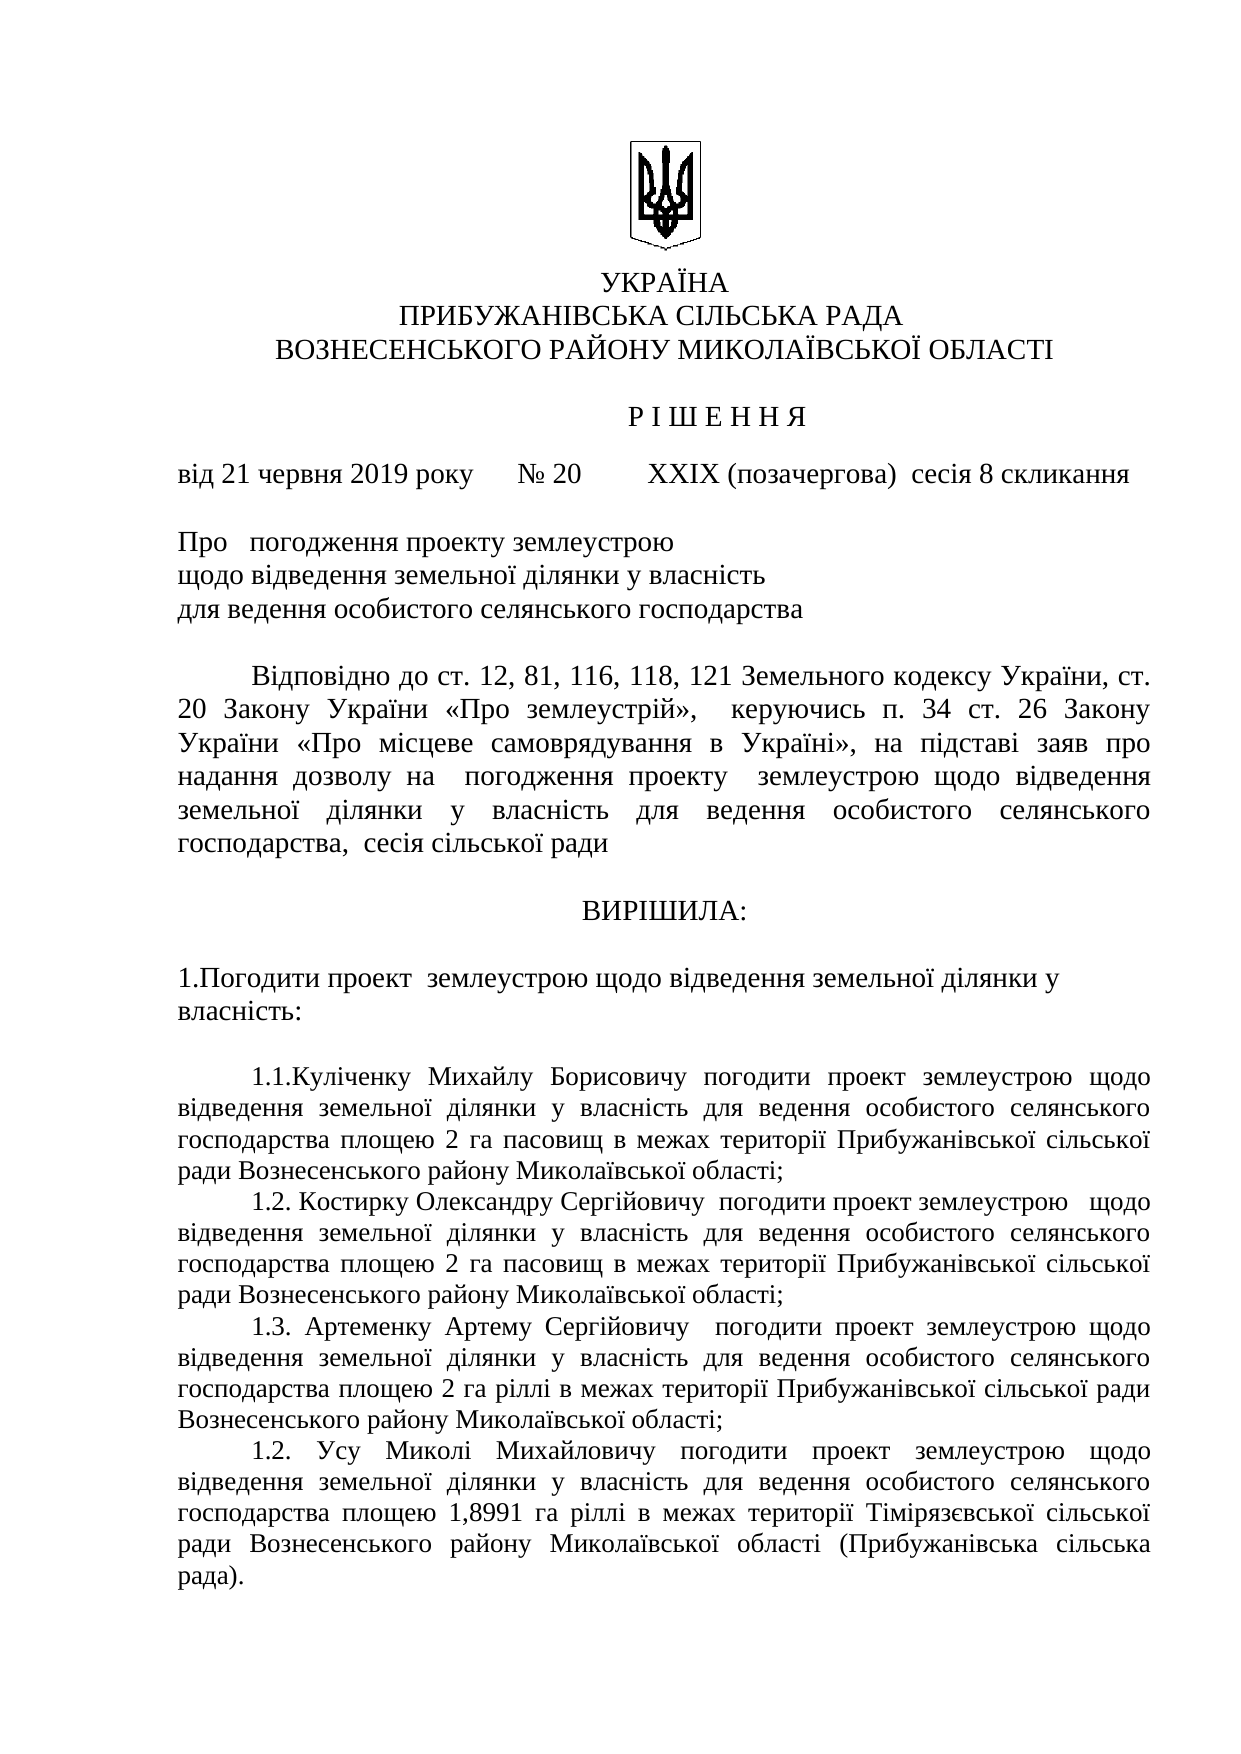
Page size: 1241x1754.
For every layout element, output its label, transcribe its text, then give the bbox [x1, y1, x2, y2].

text 1.3. Артеменку Артему Сергійовичу погодити проект землеустрою щодо відведення земельної ділянки у власність для ведення особистого селянського господарства площею 2 га ріллі в межах території Прибужанівської сільської ради Вознесенського району Миколаївської області; [177, 1309, 1152, 1434]
text 1.2. Усу Миколі Михайловичу погодити проект землеустрою щодо відведення земельної ділянки у власність для ведення особистого селянського господарства площею 1,8991 га ріллі в межах території Тімірязєвської сільської ради Вознесенського району Миколаївської області (Прибужанівська сільська рада). [177, 1434, 1152, 1590]
text ВОЗНЕСЕНСЬКОГО РАЙОНУ МИКОЛАЇВСЬКОЇ ОБЛАСТІ [177, 332, 1152, 366]
text 1.2. Костирку Олександру Сергійовичу погодити проект землеустрою щодо відведення земельної ділянки у власність для ведення особистого селянського господарства площею 2 га пасовищ в межах території Прибужанівської сільської ради Вознесенського району Миколаївської області; [177, 1185, 1152, 1309]
text УКРАЇНА [177, 265, 1152, 298]
text Р І Ш Е Н Н Я [177, 399, 1152, 433]
text для ведення особистого селянського господарства [177, 591, 1152, 624]
text 1.1.Куліченку Михайлу Борисовичу погодити проект землеустрою щодо відведення земельної ділянки у власність для ведення особистого селянського господарства площею 2 га пасовищ в межах території Прибужанівської сільської ради Вознесенського району Миколаївської області; [177, 1060, 1152, 1185]
text ПРИБУЖАНІВСЬКА СІЛЬСЬКА РАДА [325, 298, 1152, 332]
text Про погодження проекту землеустрою [177, 524, 1152, 557]
text 1.Погодити проект землеустрою щодо відведення земельної ділянки у власність: [177, 960, 1152, 1027]
picture [627, 140, 703, 253]
text Відповідно до ст. 12, 81, 116, 118, 121 Земельного кодексу України, ст. 20 Закону України «Про землеустрій», керуючись п. 34 ст. 26 Закону України «Про місцеве самоврядування в Україні», на підставі заяв про надання дозволу на погодження проекту землеустрою щодо відведення земельної ділянки у власність для ведення особистого селянського господарства, сесія сільської ради [177, 658, 1152, 859]
text щодо відведення земельної ділянки у власність [177, 557, 1152, 591]
text ВИРІШИЛА: [177, 893, 1152, 926]
text від 21 червня 2019 року № 20 ХХІХ (позачергова) сесія 8 скликання [177, 457, 1152, 490]
